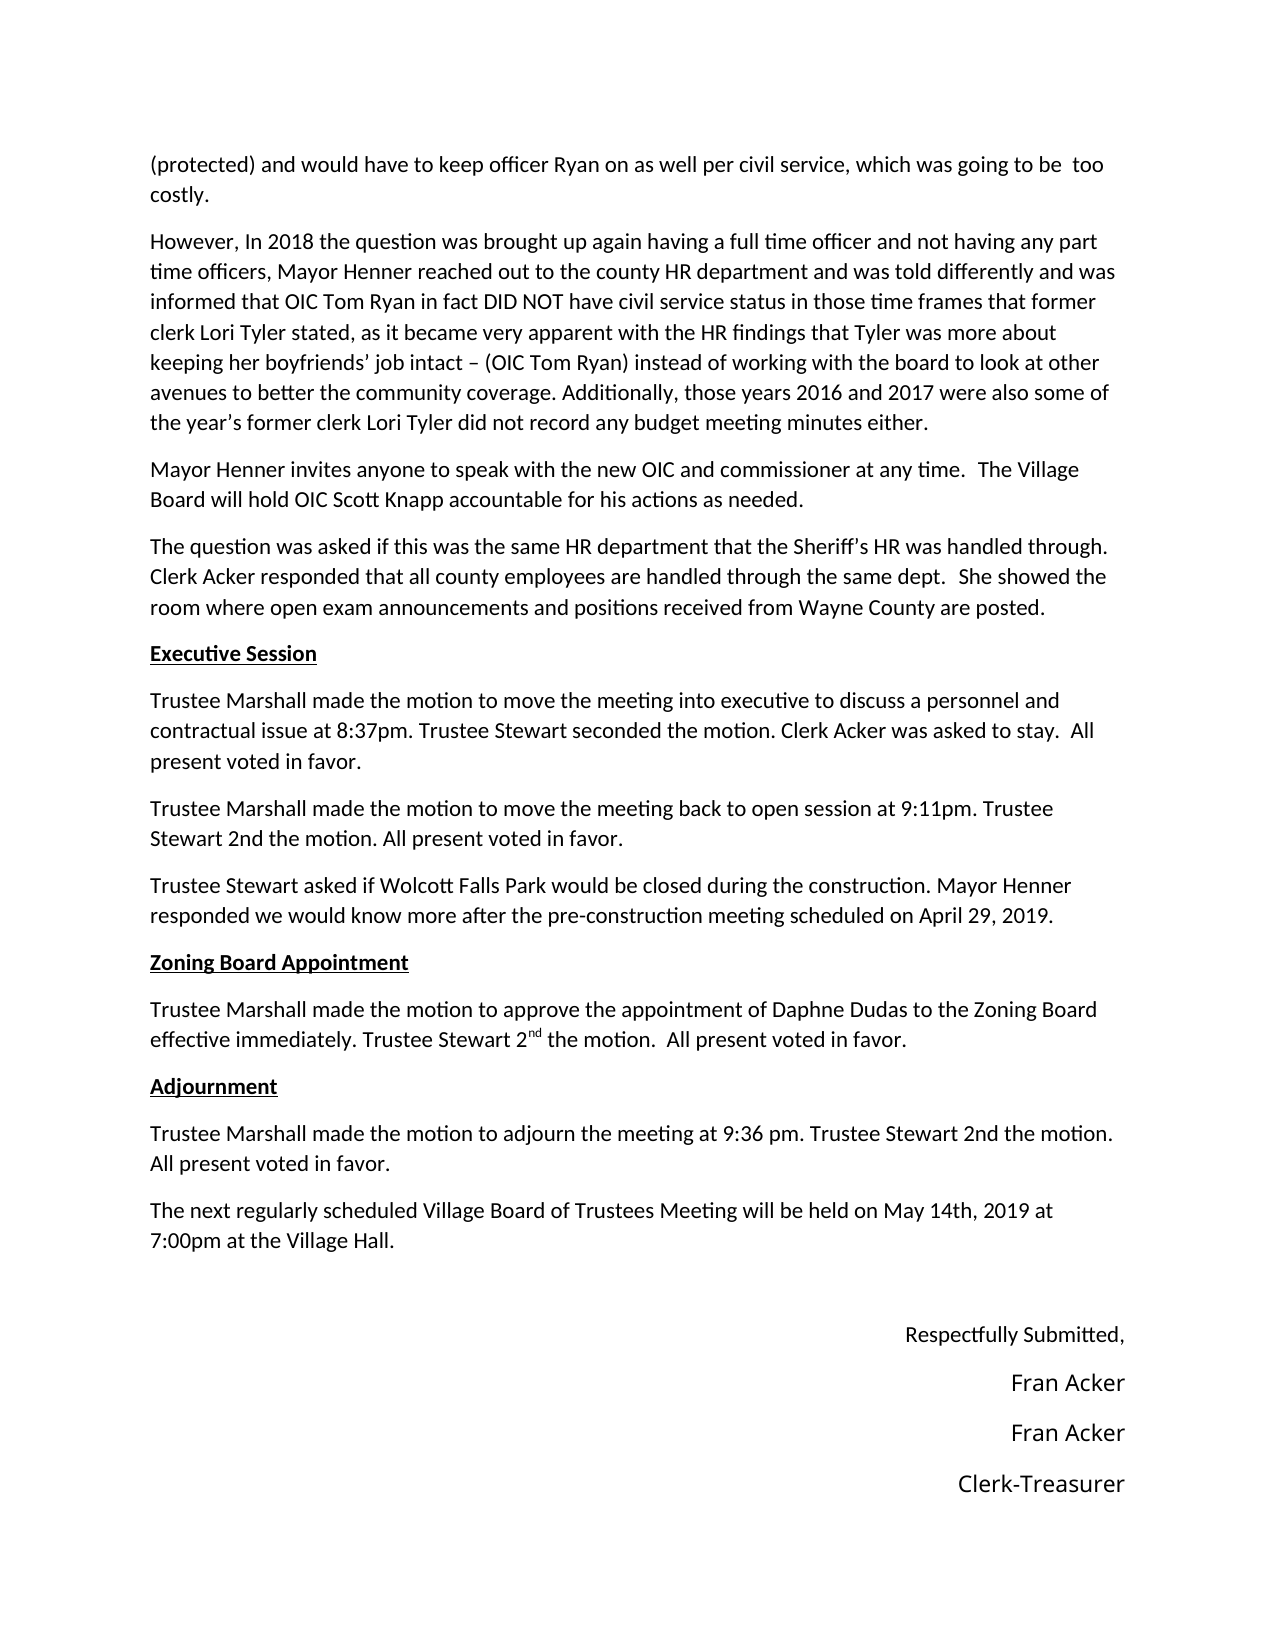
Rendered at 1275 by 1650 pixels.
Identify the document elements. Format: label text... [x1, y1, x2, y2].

text Trustee Marshall made the motion to move the meeting back to open session at 9:11pm. Trustee Stewart 2nd the motion. All present voted in favor. [150, 794, 1125, 852]
text Executive Session [150, 639, 1125, 668]
text Trustee Marshall made the motion to adjourn the meeting at 9:36 pm. Trustee Stewart 2nd the motion. All present voted in favor. [150, 1119, 1125, 1177]
text Clerk-Treasurer [150, 1467, 1125, 1499]
text Mayor Henner invites anyone to speak with the new OIC and commissioner at any time. The Village Board will hold OIC Scott Knapp accountable for his actions as needed. [150, 455, 1125, 513]
text Trustee Marshall made the motion to approve the appointment of Daphne Dudas to the Zoning Board effective immediately. Trustee Stewart 2nd the motion. All present voted in favor. [150, 995, 1125, 1053]
text Fran Acker [150, 1417, 1125, 1448]
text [150, 150, 1125, 208]
text Adjournment [150, 1072, 1125, 1100]
text Trustee Stewart asked if Wolcott Falls Park would be closed during the construction. Mayor Henner responded we would know more after the pre-construction meeting scheduled on April 29, 2019. [150, 871, 1125, 929]
text The question was asked if this was the same HR department that the Sheriff’s HR was handled through. Clerk Acker responded that all county employees are handled through the same dept. She showed the room where open exam announcements and positions received from Wayne County are posted. [150, 532, 1125, 621]
text Fran Acker [150, 1367, 1125, 1398]
text Respectfully Submitted, [150, 1320, 1125, 1348]
text However, In 2018 the question was brought up again having a full time officer and not having any part time officers, Mayor Henner reached out to the county HR department and was told differently and was informed that OIC Tom Ryan in fact DID NOT have civil service status in those time frames that former clerk Lori Tyler stated, as it became very apparent with the HR findings that Tyler was more about keeping her boyfriends’ job intact – (OIC Tom Ryan) instead of working with the board to look at other avenues to better the community coverage. Additionally, those years 2016 and 2017 were also some of the year’s former clerk Lori Tyler did not record any budget meeting minutes either. [150, 227, 1125, 436]
text The next regularly scheduled Village Board of Trustees Meeting will be held on May 14th, 2019 at 7:00pm at the Village Hall. [150, 1196, 1125, 1254]
text Trustee Marshall made the motion to move the meeting into executive to discuss a personnel and contractual issue at 8:37pm. Trustee Stewart seconded the motion. Clerk Acker was asked to stay. All present voted in favor. [150, 686, 1125, 775]
text Zoning Board Appointment [150, 948, 1125, 976]
